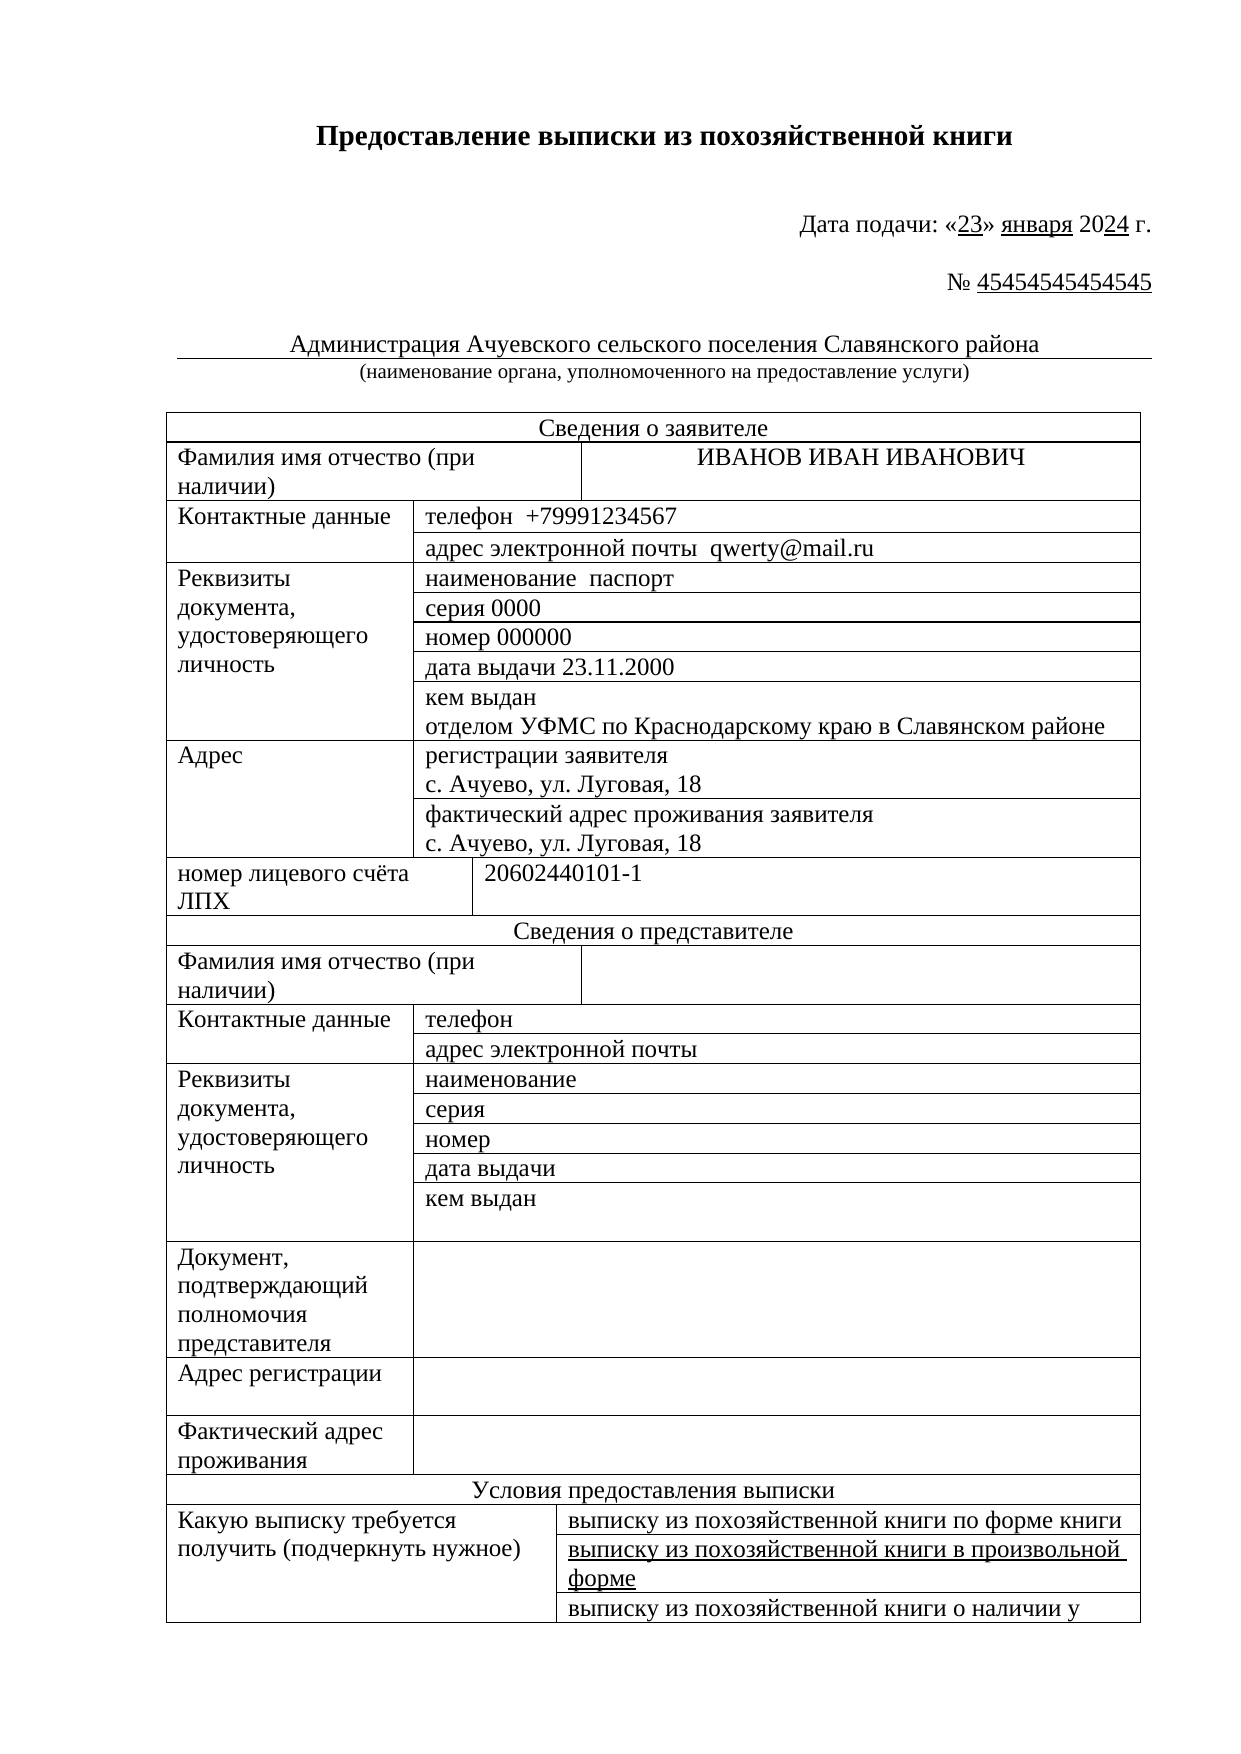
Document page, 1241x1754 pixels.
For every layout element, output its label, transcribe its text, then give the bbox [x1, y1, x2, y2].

table_header Сведения о заявителе [167, 413, 1140, 441]
table_cell [582, 946, 1140, 1003]
table_cell Реквизиты документа, удостоверяющего личность [167, 563, 413, 739]
table_cell номер лицевого счёта ЛПХ [167, 858, 472, 915]
table_cell наименование паспорт [414, 563, 1140, 592]
table_cell Адрес [167, 741, 413, 857]
table_cell телефон [414, 1005, 1140, 1033]
table_cell 20602440101-1 [473, 858, 1140, 915]
table_cell Реквизиты документа, удостоверяющего личность [167, 1064, 413, 1241]
table_cell номер 000000 [414, 623, 1140, 651]
table_cell (наименование органа, уполномоченного на предоставление услуги) [177, 359, 1152, 383]
table_cell наименование [414, 1064, 1140, 1093]
table_cell Адрес регистрации [167, 1358, 413, 1415]
table_cell Документ, подтверждающий полномочия представителя [167, 1242, 413, 1357]
table_header Администрация Ачуевского сельского поселения Славянского района [177, 329, 1152, 358]
table_cell дата выдачи 23.11.2000 [414, 652, 1140, 681]
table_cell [557, 1593, 1140, 1622]
table_cell телефон +79991234567 [414, 501, 1140, 532]
table_cell [414, 1416, 1140, 1474]
text Предоставление выписки из похозяйственной книги [177, 118, 1152, 152]
table_cell Фамилия имя отчество (при наличии) [167, 946, 581, 1003]
table_cell [414, 1358, 1140, 1415]
table_cell Условия предоставления выписки [167, 1475, 1140, 1504]
table_cell [414, 1242, 1140, 1357]
text № 45454545454545 [177, 267, 1152, 295]
table_cell выписку из похозяйственной книги по форме книги [557, 1505, 1140, 1533]
table_cell серия [414, 1094, 1140, 1123]
table_cell регистрации заявителя с. Ачуево, ул. Луговая, 18 [414, 741, 1140, 798]
table_cell Сведения о представителе [167, 916, 1140, 945]
table_cell ИВАНОВ ИВАН ИВАНОВИЧ [582, 443, 1140, 500]
table_cell номер [414, 1124, 1140, 1152]
table_cell адрес электронной почты qwerty@mail.ru [414, 533, 1140, 562]
table_cell кем выдан [414, 1183, 1140, 1241]
table_cell фактический адрес проживания заявителя с. Ачуево, ул. Луговая, 18 [414, 799, 1140, 857]
table_cell серия 0000 [414, 593, 1140, 621]
table_cell кем выдан отделом УФМС по Краснодарскому краю в Славянском районе [414, 682, 1140, 739]
table_cell Контактные данные [167, 501, 413, 562]
text Дата подачи: «23» января 2024 г. [177, 209, 1152, 238]
table_cell выписку из похозяйственной книги в произвольной форме [557, 1535, 1140, 1592]
table_cell адрес электронной почты [414, 1034, 1140, 1063]
table_cell Фактический адрес проживания [167, 1416, 413, 1474]
table_cell Фамилия имя отчество (при наличии) [167, 443, 581, 500]
table_cell Контактные данные [167, 1005, 413, 1063]
table_cell дата выдачи [414, 1154, 1140, 1182]
table_cell Какую выписку требуется получить (подчеркнуть нужное) [167, 1505, 556, 1622]
